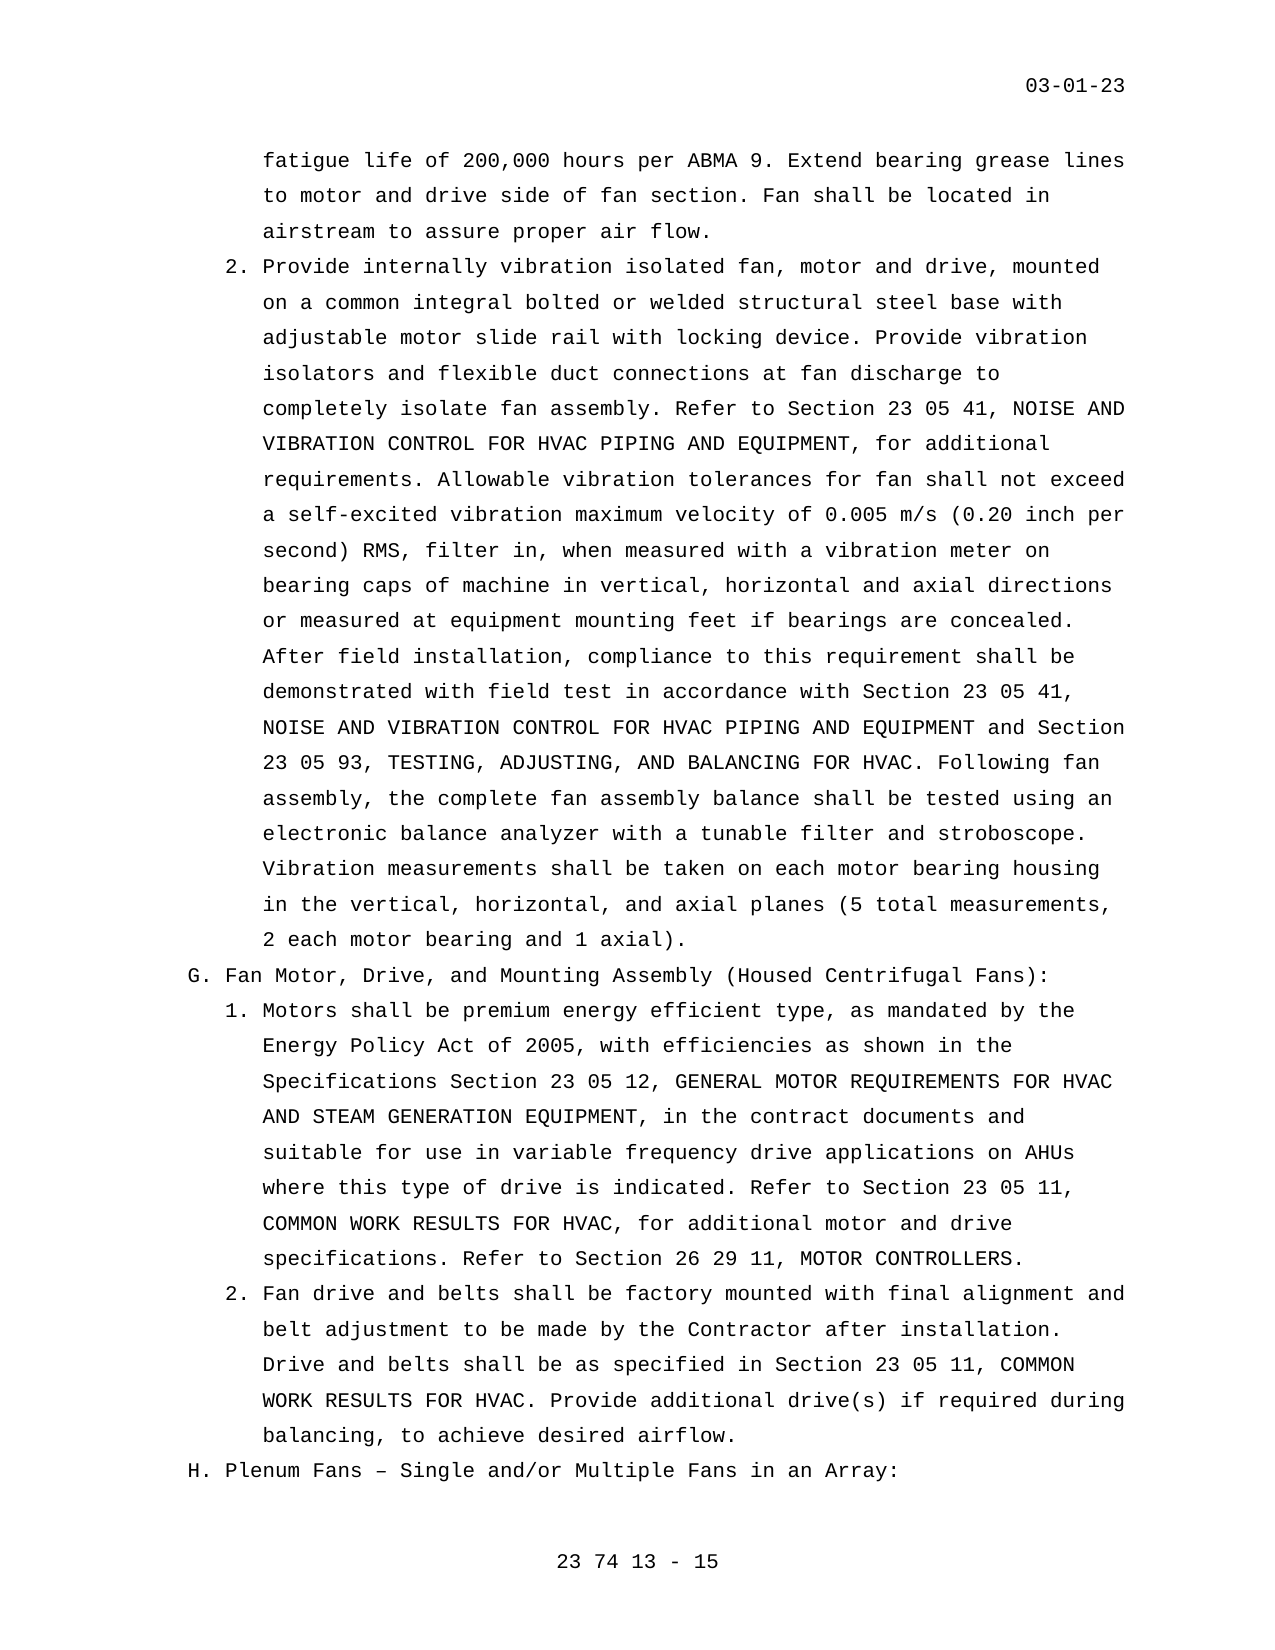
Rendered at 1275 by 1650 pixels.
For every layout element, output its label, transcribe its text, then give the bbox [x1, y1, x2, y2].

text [225, 150, 1125, 244]
text 2. Fan drive and belts shall be factory mounted with final alignment and belt adjustment to be made by the Contractor after installation. Drive and belts shall be as specified in Section 23 05 11, COMMON WORK RESULTS FOR HVAC. Provide additional drive(s) if required during balancing, to achieve desired airflow. [225, 1283, 1125, 1449]
text 1. Motors shall be premium energy efficient type, as mandated by the Energy Policy Act of 2005, with efficiencies as shown in the Specifications Section 23 05 12, GENERAL MOTOR REQUIREMENTS FOR HVAC AND STEAM GENERATION EQUIPMENT, in the contract documents and suitable for use in variable frequency drive applications on AHUs where this type of drive is indicated. Refer to Section 23 05 11, COMMON WORK RESULTS FOR HVAC, for additional motor and drive specifications. Refer to Section 26 29 11, MOTOR CONTROLLERS. [225, 1000, 1125, 1272]
text G. Fan Motor, Drive, and Mounting Assembly (Housed Centrifugal Fans): [187, 964, 1125, 988]
text 2. Provide internally vibration isolated fan, motor and drive, mounted on a common integral bolted or welded structural steel base with adjustable motor slide rail with locking device. Provide vibration isolators and flexible duct connections at fan discharge to completely isolate fan assembly. Refer to Section 23 05 41, NOISE AND VIBRATION CONTROL FOR HVAC PIPING AND EQUIPMENT, for additional requirements. Allowable vibration tolerances for fan shall not exceed a self-excited vibration maximum velocity of 0.005 m/s (0.20 inch per second) RMS, filter in, when measured with a vibration meter on bearing caps of machine in vertical, horizontal and axial directions or measured at equipment mounting feet if bearings are concealed. After field installation, compliance to this requirement shall be demonstrated with field test in accordance with Section 23 05 41, NOISE AND VIBRATION CONTROL FOR HVAC PIPING AND EQUIPMENT and Section 23 05 93, TESTING, ADJUSTING, AND BALANCING FOR HVAC. Following fan assembly, the complete fan assembly balance shall be tested using an electronic balance analyzer with a tunable filter and stroboscope. Vibration measurements shall be taken on each motor bearing housing in the vertical, horizontal, and axial planes (5 total measurements, 2 each motor bearing and 1 axial). [225, 256, 1125, 953]
text H. Plenum Fans – Single and/or Multiple Fans in an Array: [187, 1460, 1125, 1484]
